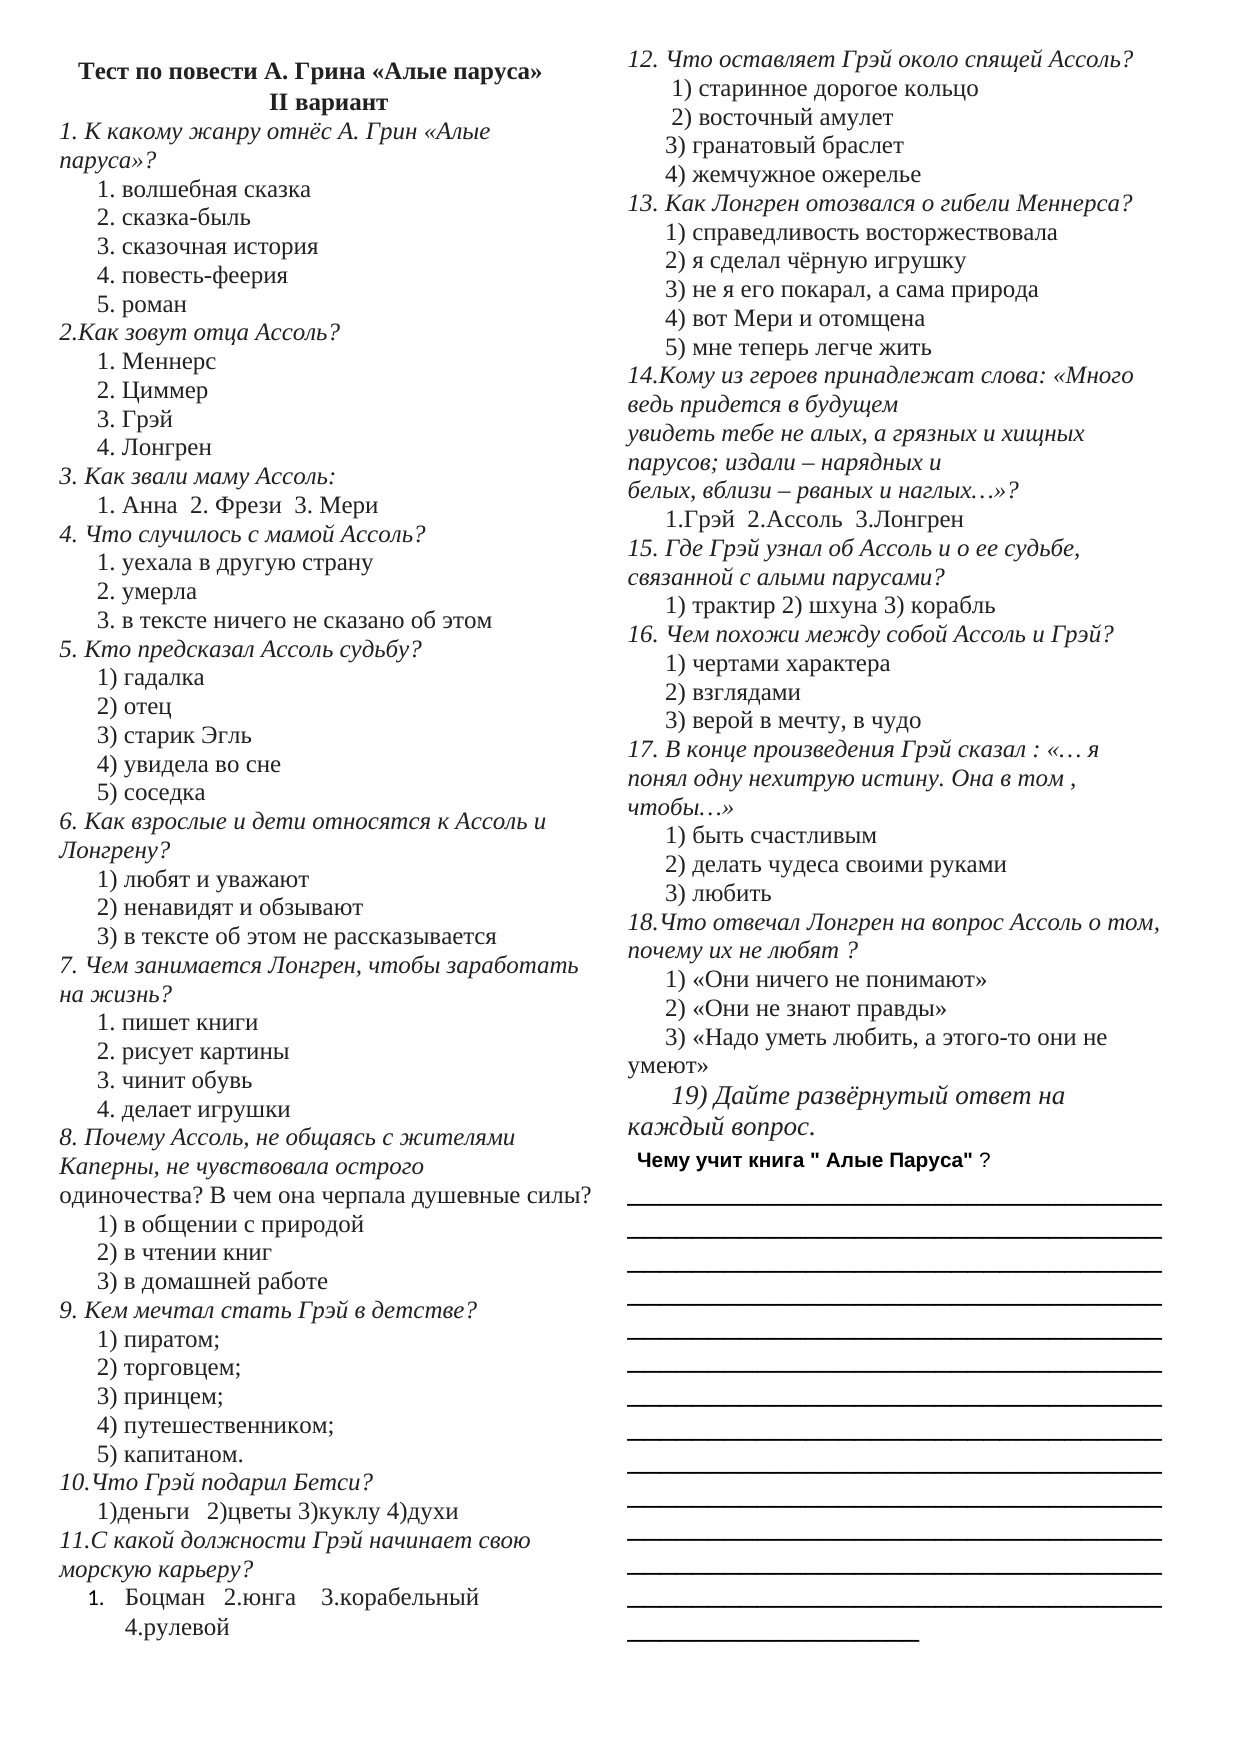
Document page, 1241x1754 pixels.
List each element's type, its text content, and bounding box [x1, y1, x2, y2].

text 3. в тексте ничего не сказано об этом [59, 605, 598, 634]
text 1. Меннерс [59, 346, 598, 375]
text 14.Кому из героев принадлежат слова: «Много ведь придется в будущем [627, 361, 1167, 418]
text 2. сказка-быль [97, 202, 598, 231]
text увидеть тебе не алых, а грязных и хищных парусов; издали – нарядных и [627, 418, 1167, 476]
text 18.Что отвечал Лонгрен на вопрос Ассоль о том, почему их не любят ? [627, 907, 1167, 964]
text 1. Анна 2. Фрези 3. Мери [59, 490, 598, 519]
text 19) Дайте развёрнутый ответ на каждый вопрос. [627, 1079, 1167, 1142]
text 1. уехала в другую страну [59, 547, 598, 576]
text одиночества? В чем она черпала душевные силы? [59, 1180, 598, 1209]
text 2) «Они не знают правды» [627, 993, 1167, 1022]
text 1) любят и уважают [59, 864, 598, 892]
text 3. чинит обувь [59, 1065, 598, 1094]
text 1. К какому жанру отнёс А. Грин «Алые паруса»? [59, 116, 598, 174]
text 5. роман [97, 289, 598, 317]
text 4. делает игрушки [59, 1094, 598, 1122]
text 4. Что случилось с мамой Ассоль? [59, 519, 598, 547]
text 1) старинное дорогое кольцо [627, 73, 1167, 102]
text 12. Что оставляет Грэй около спящей Ассоль? [627, 44, 1167, 73]
list Боцман 2.юнга 3.корабельный [87, 1582, 598, 1612]
text 3) не я его покарал, а сама природа [627, 274, 1167, 303]
text 2) ненавидят и обзывают [59, 892, 598, 921]
text 13. Как Лонгрен отозвался о гибели Меннерса? [627, 188, 1167, 217]
text 1) чертами характера [627, 648, 1167, 677]
text II вариант [59, 87, 598, 116]
text 3) в домашней работе [97, 1266, 598, 1295]
text 4) увидела во сне [59, 749, 598, 777]
text 8. Почему Ассоль, не общаясь с жителями Каперны, не чувствовала острого [59, 1122, 598, 1180]
text 4) жемчужное ожерелье [627, 159, 1167, 188]
text 2. умерла [59, 576, 598, 605]
text 3) принцем; [59, 1381, 598, 1410]
text 5. Кто предсказал Ассоль судьбу? [59, 634, 598, 662]
text 4) вот Мери и отомщена [627, 303, 1167, 332]
text 2) я сделал чёрную игрушку [627, 246, 1167, 274]
text 3) гранатовый браслет [627, 131, 1167, 159]
text 11.С какой должности Грэй начинает свою морскую карьеру? [59, 1525, 598, 1582]
text 9. Кем мечтал стать Грэй в детстве? [59, 1295, 598, 1324]
text 3. Грэй [59, 404, 598, 432]
text 3) любить [627, 878, 1167, 907]
text 1. волшебная сказка [97, 174, 598, 202]
text Чему учит книга " Алые Паруса" ? [627, 1142, 1167, 1173]
text 1) в общении с природой [97, 1209, 598, 1237]
text 2) восточный амулет [627, 102, 1167, 131]
text 1) быть счастливым [627, 821, 1167, 849]
text 5) соседка [59, 777, 598, 806]
text 4. повесть-феерия [97, 260, 598, 289]
text 1) пиратом; [59, 1324, 598, 1352]
text 2. Циммер [59, 375, 598, 404]
text 4. Лонгрен [59, 432, 598, 461]
text 4.рулевой [124, 1612, 598, 1640]
text 2) торговцем; [59, 1352, 598, 1381]
text 1.Грэй 2.Ассоль 3.Лонгрен [627, 504, 1167, 533]
text 17. В конце произведения Грэй сказал : «… я понял одну нехитрую истину. Она в том , чтобы…» [627, 734, 1167, 821]
text 6. Как взрослые и дети относятся к Ассоль и Лонгрену? [59, 806, 598, 864]
text 16. Чем похожи между собой Ассоль и Грэй? [627, 619, 1167, 648]
text 1) гадалка [59, 662, 598, 691]
text 2. рисует картины [59, 1036, 598, 1065]
text 2) делать чудеса своими руками [627, 849, 1167, 878]
text 2) в чтении книг [97, 1237, 598, 1266]
text 3) старик Эгль [59, 720, 598, 749]
text 1. пишет книги [59, 1007, 598, 1036]
text 15. Где Грэй узнал об Ассоль и о ее судьбе, связанной с алыми парусами? [627, 533, 1167, 591]
text 7. Чем занимается Лонгрен, чтобы заработать на жизнь? [59, 950, 598, 1007]
text 2) отец [59, 691, 598, 720]
text 1) справедливость восторжествовала [627, 217, 1167, 246]
text 2.Как зовут отца Ассоль? [59, 317, 598, 346]
text белых, вблизи – рваных и наглых…»? [627, 476, 1167, 504]
text 3. сказочная история [97, 231, 598, 260]
text _______________________________________________________________________________________________________________________________________________________________________________________________________________________________________________________________________________________________________________________________________________________________________________________________________________________________________________________________ [627, 1173, 1167, 1642]
text 3. Как звали маму Ассоль: [59, 461, 598, 490]
text Тест по повести А. Грина «Алые паруса» [59, 44, 598, 87]
text 1) «Они ничего не понимают» [627, 964, 1167, 993]
text 1) трактир 2) шхуна 3) корабль [665, 591, 1167, 619]
text 3) в тексте об этом не рассказывается [59, 921, 598, 950]
text 1)деньги 2)цветы 3)куклу 4)духи [97, 1496, 598, 1525]
text 5) мне теперь легче жить [627, 332, 1167, 361]
text 3) верой в мечту, в чудо [627, 706, 1167, 734]
text 3) «Надо уметь любить, а этого-то они не умеют» [627, 1022, 1167, 1079]
text 10.Что Грэй подарил Бетси? [59, 1467, 598, 1496]
text 5) капитаном. [59, 1439, 598, 1467]
text 4) путешественником; [59, 1410, 598, 1439]
text 2) взглядами [627, 677, 1167, 706]
